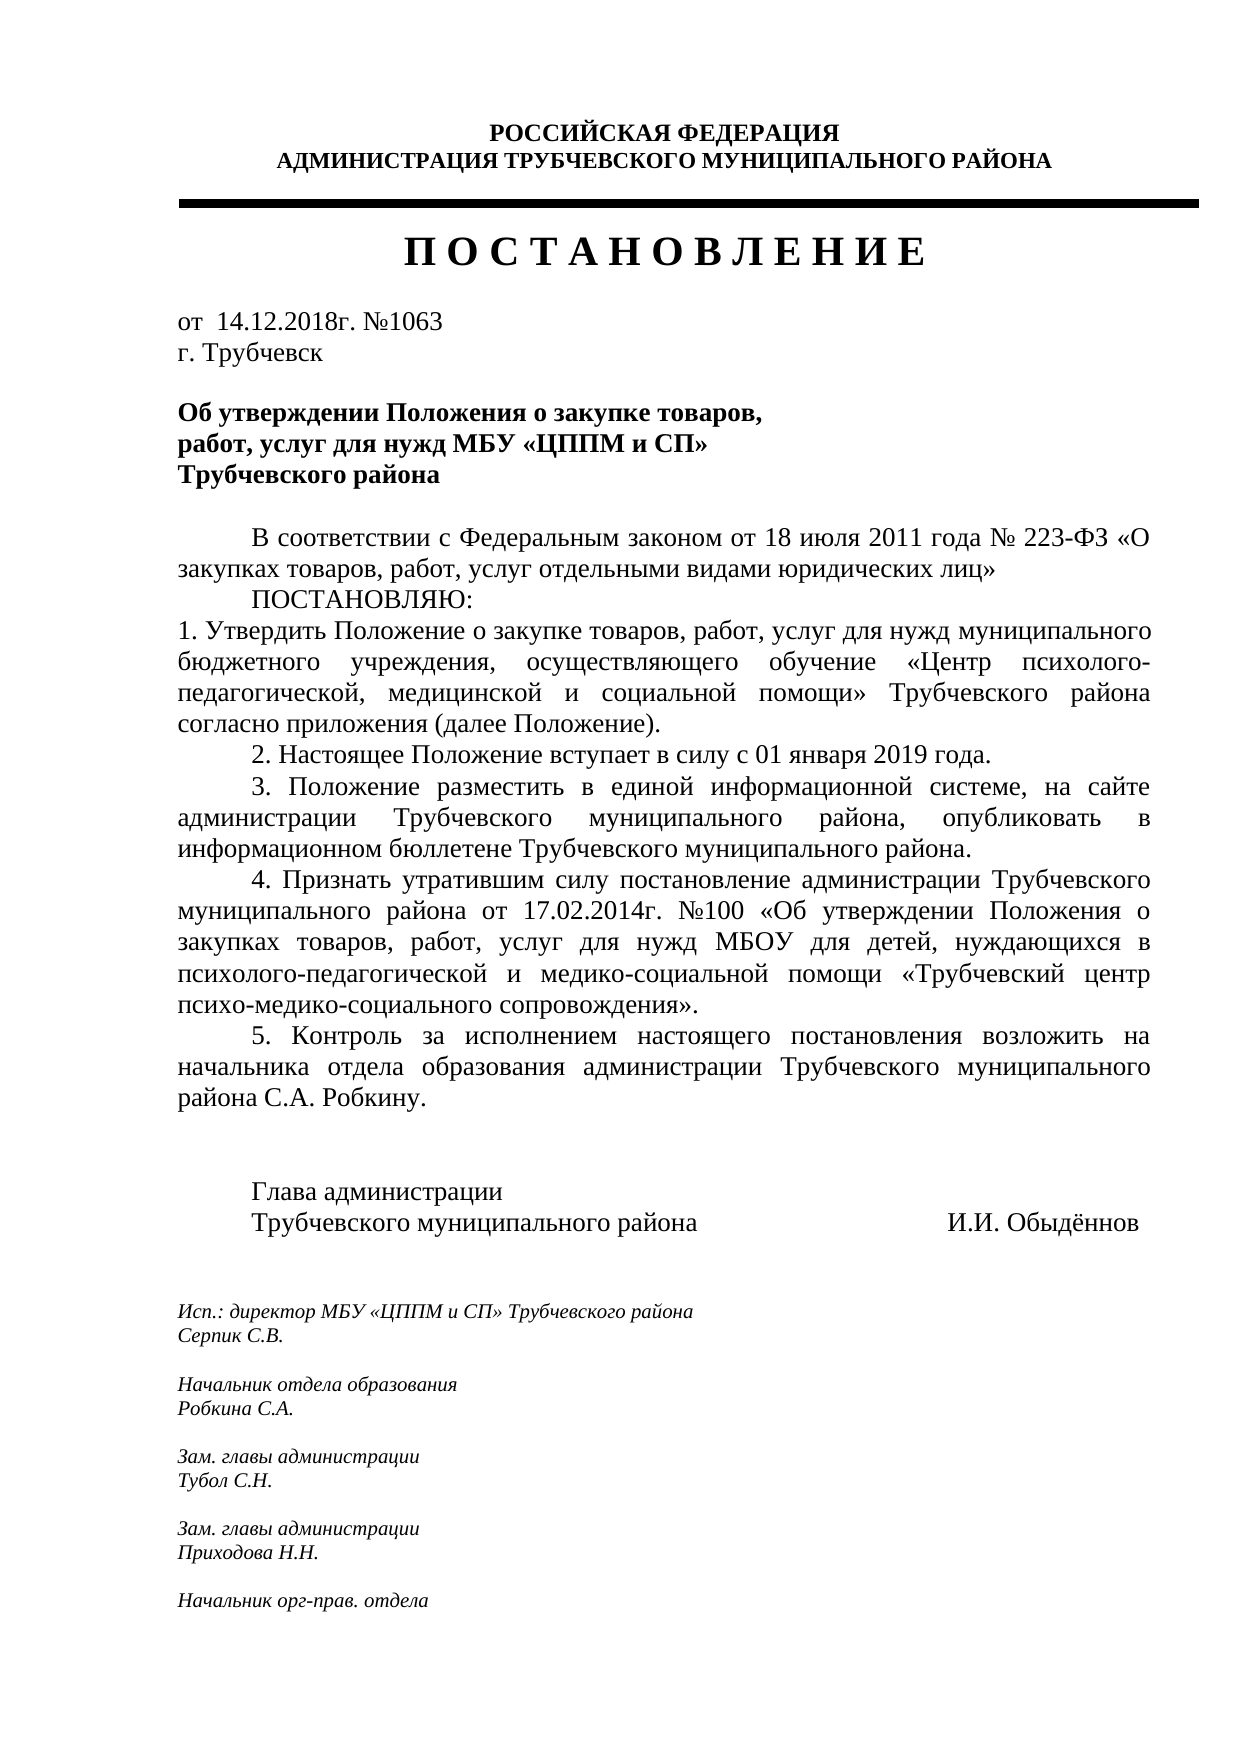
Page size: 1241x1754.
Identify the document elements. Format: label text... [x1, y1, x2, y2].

text 2. Настоящее Положение вступает в силу с 01 января 2019 года. [177, 739, 1152, 770]
text Тубол С.Н. [177, 1468, 1152, 1492]
text Глава администрации [177, 1175, 1152, 1206]
text от 14.12.2018г. №1063 [177, 305, 1152, 336]
text Трубчевского муниципального района И.И. Обыдённов [177, 1206, 1152, 1237]
text 3. Положение разместить в единой информационной системе, на сайте администрации Трубчевского муниципального района, опубликовать в информационном бюллетене Трубчевского муниципального района. [177, 770, 1152, 863]
text Исп.: директор МБУ «ЦППМ и СП» Трубчевского района [177, 1299, 1152, 1323]
text Об утверждении Положения о закупке товаров, [177, 396, 1152, 427]
text Зам. главы администрации [177, 1516, 1152, 1540]
text 4. Признать утратившим силу постановление администрации Трубчевского муниципального района от 17.02.2014г. №100 «Об утверждении Положения о закупках товаров, работ, услуг для нужд МБОУ для детей, нуждающихся в психолого-педагогической и медико-социальной помощи «Трубчевский центр психо-медико-социального сопровождения». [177, 863, 1152, 1019]
text Начальник отдела образования [177, 1371, 1152, 1396]
text П О С Т А Н О В Л Е Н И Е [177, 226, 1152, 274]
text В соответствии с Федеральным законом от 18 июля 2011 года № 223-ФЗ «О закупках товаров, работ, услуг отдельными видами юридических лиц» [177, 521, 1152, 583]
subtitle РОССИЙСКАЯ ФЕДЕРАЦИЯ [177, 118, 1152, 147]
text Начальник орг-прав. отдела [177, 1588, 1152, 1612]
text Зам. главы администрации [177, 1444, 1152, 1468]
text Приходова Н.Н. [177, 1540, 1152, 1564]
text Робкина С.А. [177, 1396, 1152, 1419]
text 1. Утвердить Положение о закупке товаров, работ, услуг для нужд муниципального бюджетного учреждения, осуществляющего обучение «Центр психолого- педагогической, медицинской и социальной помощи» Трубчевского района согласно приложения (далее Положение). [177, 614, 1152, 739]
text работ, услуг для нужд МБУ «ЦППМ и СП» [177, 427, 1152, 458]
text 5. Контроль за исполнением настоящего постановления возложить на начальника отдела образования администрации Трубчевского муниципального района С.А. Робкину. [177, 1019, 1152, 1112]
text АДМИНИСТРАЦИЯ ТРУБЧЕВСКОГО МУНИЦИПАЛЬНОГО РАЙОНА [177, 147, 1152, 173]
text г. Трубчевск [177, 336, 1152, 367]
text ПОСТАНОВЛЯЮ: [177, 583, 1152, 614]
text Серпик С.В. [177, 1323, 1152, 1347]
text Трубчевского района [177, 458, 1152, 489]
